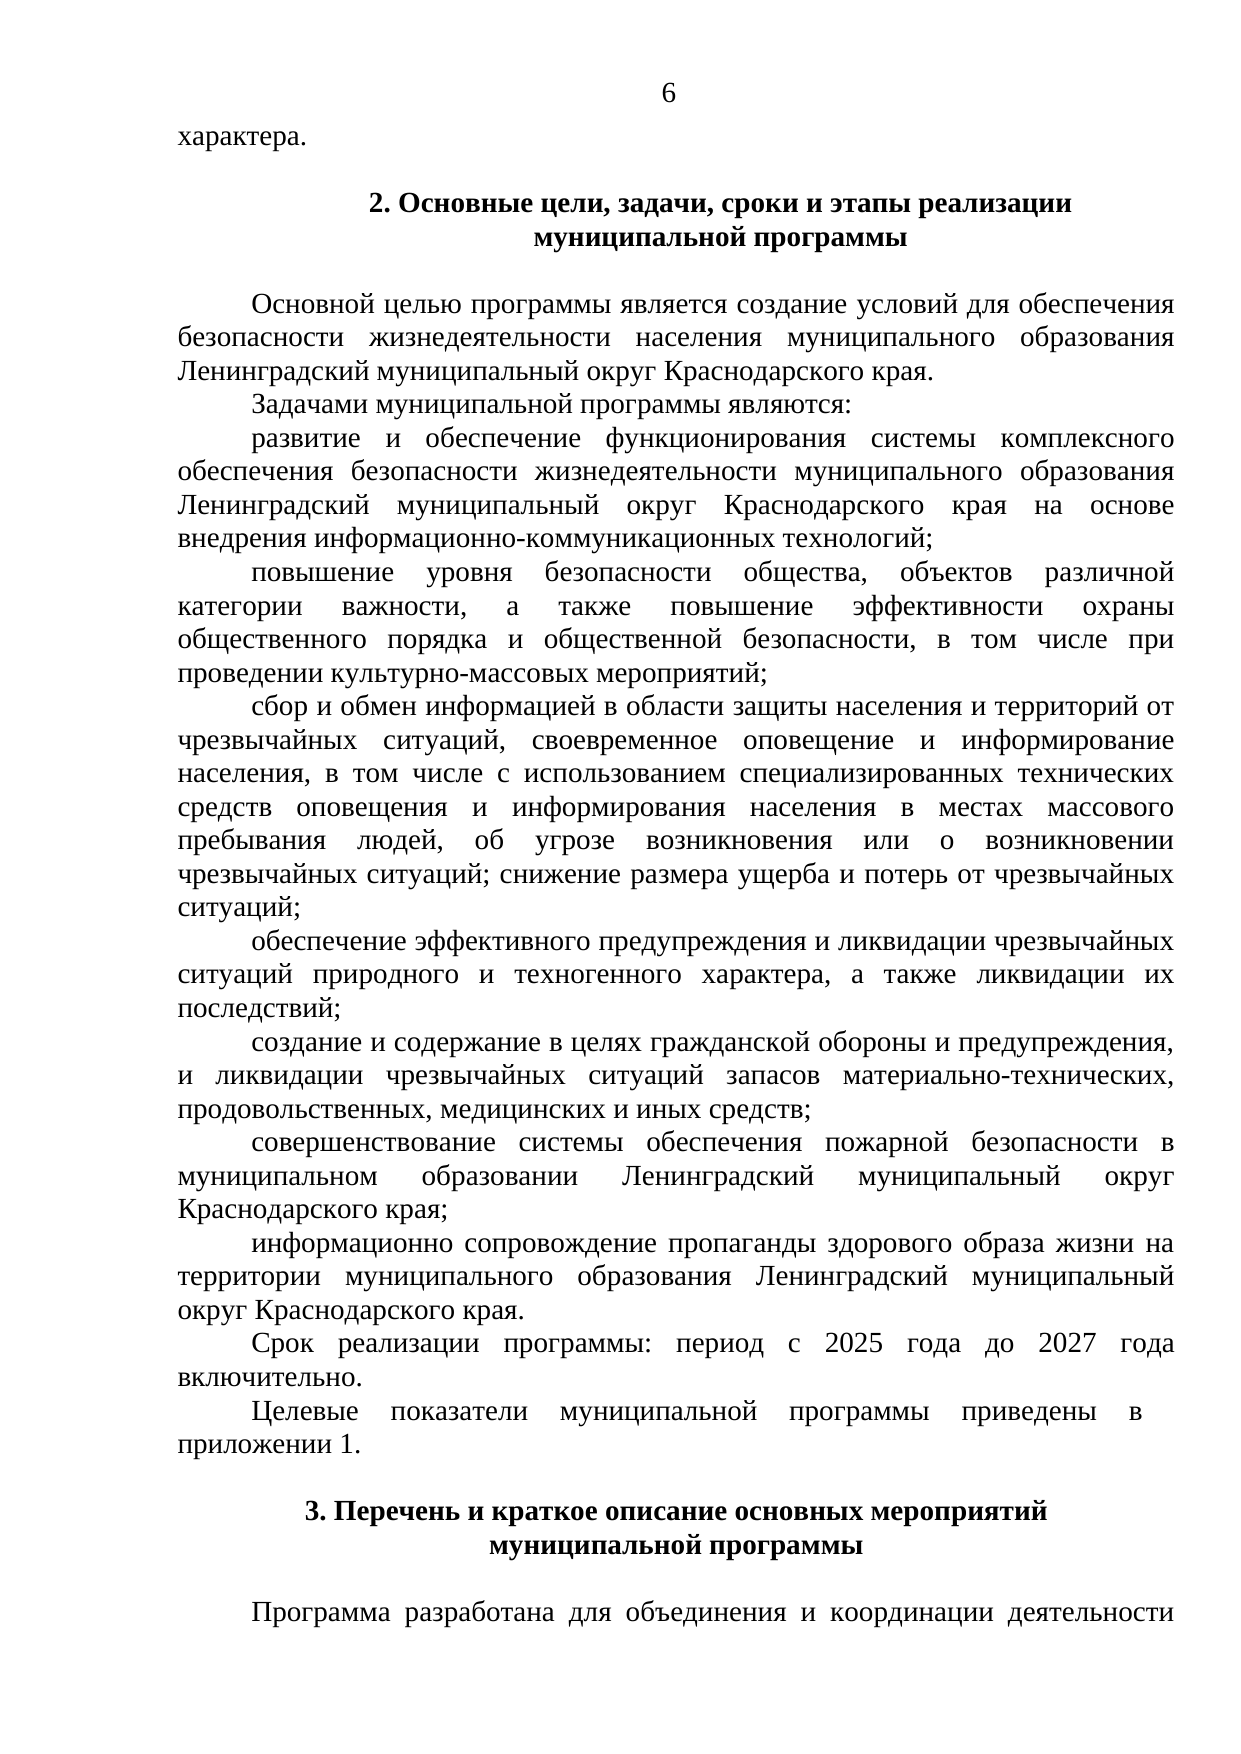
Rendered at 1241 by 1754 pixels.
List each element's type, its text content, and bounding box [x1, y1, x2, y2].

text Срок реализации программы: период с 2025 года до 2027 года включительно. [177, 1326, 1175, 1393]
text совершенствование системы обеспечения пожарной безопасности в муниципальном образовании Ленинградский муниципальный округ Краснодарского края; [177, 1124, 1175, 1225]
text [177, 1594, 1175, 1627]
text муниципальной программы [177, 219, 1175, 252]
text 2. Основные цели, задачи, сроки и этапы реализации [177, 185, 1175, 219]
text муниципальной программы [177, 1527, 1175, 1560]
text 3. Перечень и краткое описание основных мероприятий [177, 1493, 1175, 1527]
text Задачами муниципальной программы являются: [177, 386, 1175, 420]
text Целевые показатели муниципальной программы приведены в приложении 1. [177, 1393, 1175, 1460]
text Основной целью программы является создание условий для обеспечения безопасности жизнедеятельности населения муниципального образования Ленинградский муниципальный округ Краснодарского края. [177, 286, 1175, 386]
text сбор и обмен информацией в области защиты населения и территорий от чрезвычайных ситуаций, своевременное оповещение и информирование населения, в том числе с использованием специализированных технических средств оповещения и информирования населения в местах массового пребывания людей, об угрозе возникновения или о возникновении чрезвычайных ситуаций; снижение размера ущерба и потерь от чрезвычайных ситуаций; [177, 688, 1175, 923]
text создание и содержание в целях гражданской обороны и предупреждения, и ликвидации чрезвычайных ситуаций запасов материально-технических, продовольственных, медицинских и иных средств; [177, 1024, 1175, 1124]
text обеспечение эффективного предупреждения и ликвидации чрезвычайных ситуаций природного и техногенного характера, а также ликвидации их последствий; [177, 923, 1175, 1024]
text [177, 118, 1175, 152]
text информационно сопровождение пропаганды здорового образа жизни на территории муниципального образования Ленинградский муниципальный округ Краснодарского края. [177, 1225, 1175, 1326]
text развитие и обеспечение функционирования системы комплексного обеспечения безопасности жизнедеятельности муниципального образования Ленинградский муниципальный округ Краснодарского края на основе внедрения информационно-коммуникационных технологий; [177, 420, 1175, 554]
text повышение уровня безопасности общества, объектов различной категории важности, а также повышение эффективности охраны общественного порядка и общественной безопасности, в том числе при проведении культурно-массовых мероприятий; [177, 554, 1175, 688]
